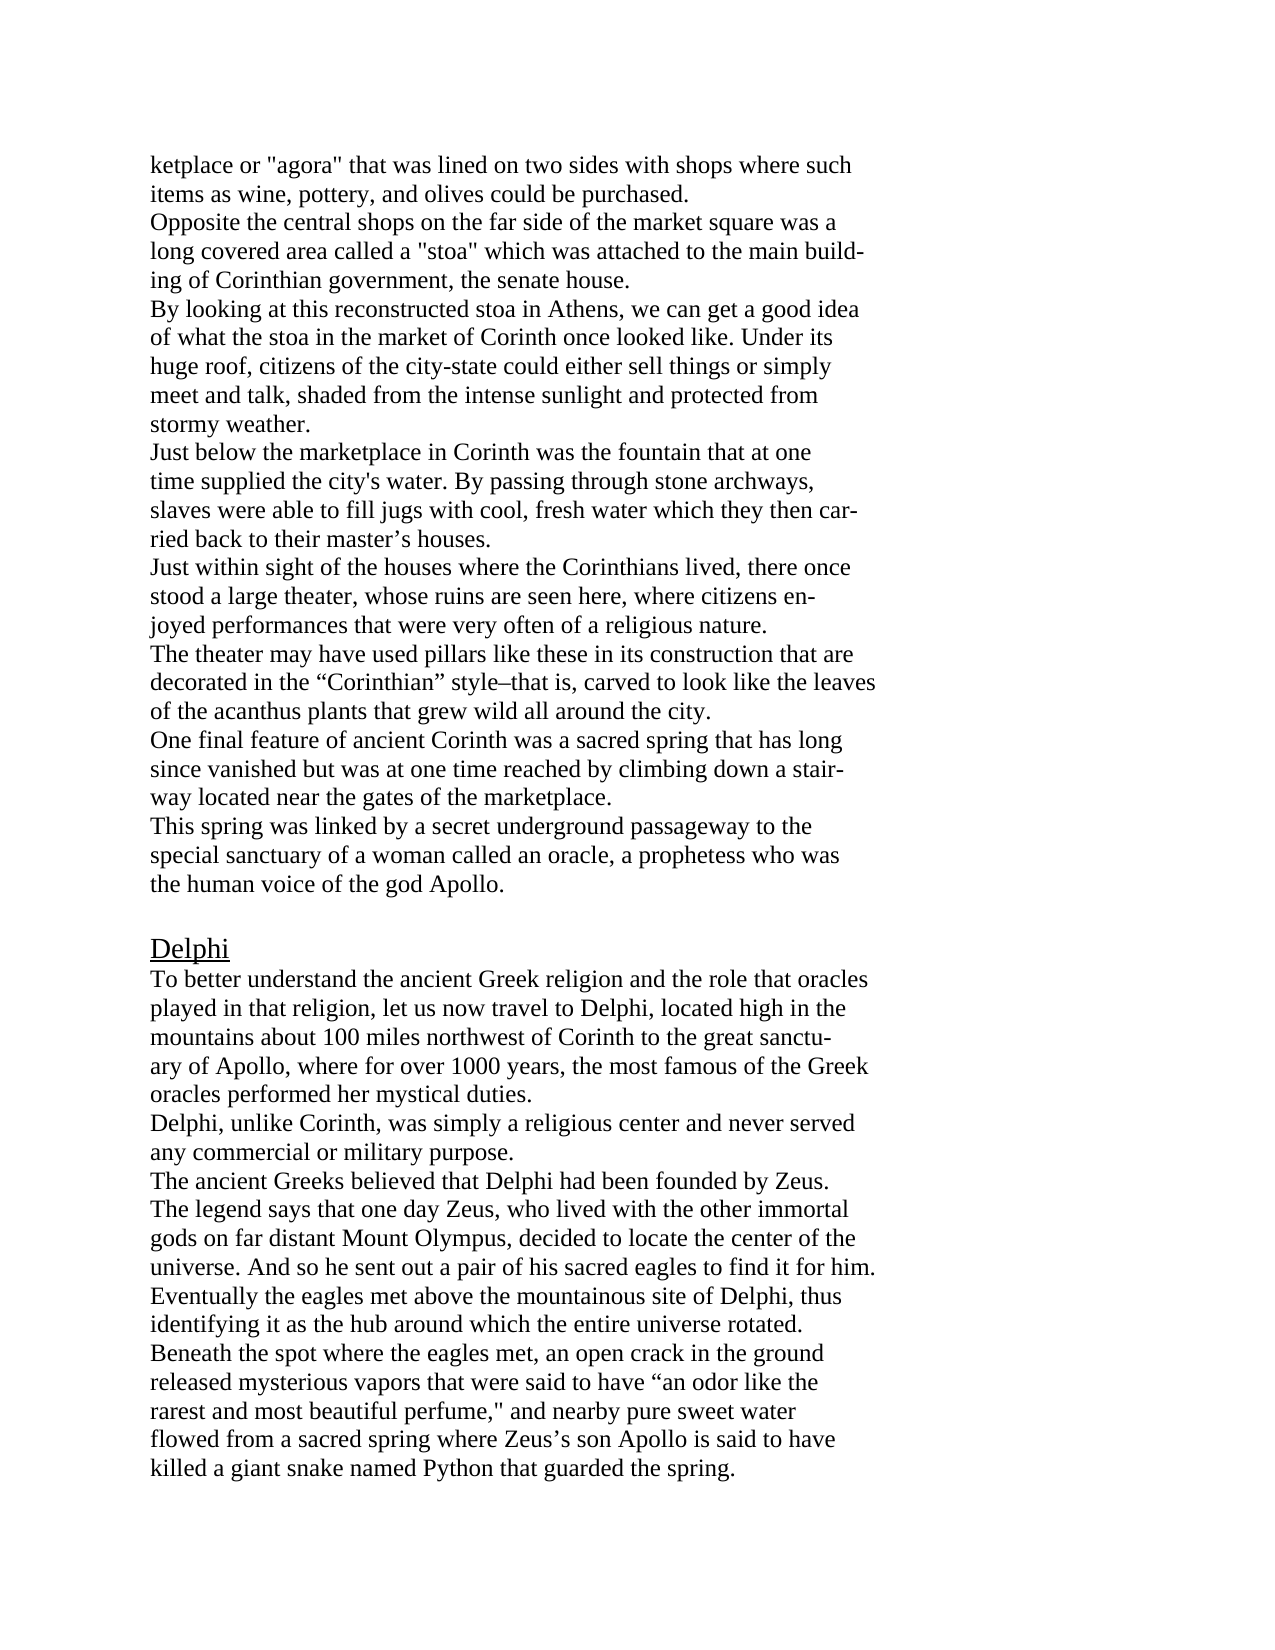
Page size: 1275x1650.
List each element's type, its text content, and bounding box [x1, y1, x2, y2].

text since vanished but was at one time reached by climbing down a stair- [150, 754, 1125, 782]
text the human voice of the god Apollo. [150, 869, 1125, 897]
text identifying it as the hub around which the entire universe rotated. [150, 1309, 1125, 1338]
text killed a giant snake named Python that guarded the spring. [150, 1453, 1125, 1482]
text decorated in the “Corinthian” style–that is, carved to look like the leaves [150, 667, 1125, 696]
text ketplace or "agora" that was lined on two sides with shops where such [150, 150, 1125, 179]
text rarest and most beautiful perfume," and nearby pure sweet water [150, 1396, 1125, 1424]
text long covered area called a "stoa" which was attached to the main build- [150, 236, 1125, 265]
text stormy weather. [150, 409, 1125, 437]
text Just within sight of the houses where the Corinthians lived, there once [150, 552, 1125, 581]
text gods on far distant Mount Olympus, decided to locate the center of the [150, 1223, 1125, 1252]
text The legend says that one day Zeus, who lived with the other immortal [150, 1194, 1125, 1223]
text played in that religion, let us now travel to Delphi, located high in the [150, 993, 1125, 1022]
text Delphi, unlike Corinth, was simply a religious center and never served [150, 1108, 1125, 1137]
text The ancient Greeks believed that Delphi had been founded by Zeus. [150, 1166, 1125, 1194]
text Eventually the eagles met above the mountainous site of Delphi, thus [150, 1281, 1125, 1309]
text flowed from a sacred spring where Zeus’s son Apollo is said to have [150, 1424, 1125, 1453]
text Delphi [150, 931, 1125, 964]
text any commercial or military purpose. [150, 1137, 1125, 1166]
text items as wine, pottery, and olives could be purchased. [150, 179, 1125, 207]
text By looking at this reconstructed stoa in Athens, we can get a good idea [150, 294, 1125, 322]
text ried back to their master’s houses. [150, 524, 1125, 552]
text of what the stoa in the market of Corinth once looked like. Under its [150, 322, 1125, 351]
text To better understand the ancient Greek religion and the role that oracles [150, 964, 1125, 993]
text Just below the marketplace in Corinth was the fountain that at one [150, 437, 1125, 466]
text slaves were able to fill jugs with cool, fresh water which they then car- [150, 495, 1125, 524]
text meet and talk, shaded from the intense sunlight and protected from [150, 380, 1125, 409]
text mountains about 100 miles northwest of Corinth to the great sanctu- [150, 1022, 1125, 1051]
text joyed performances that were very often of a religious nature. [150, 610, 1125, 639]
text way located near the gates of the marketplace. [150, 782, 1125, 811]
text One final feature of ancient Corinth was a sacred spring that has long [150, 725, 1125, 754]
text universe. And so he sent out a pair of his sacred eagles to find it for him. [150, 1252, 1125, 1281]
text time supplied the city's water. By passing through stone archways, [150, 466, 1125, 495]
text oracles performed her mystical duties. [150, 1079, 1125, 1108]
text Opposite the central shops on the far side of the market square was a [150, 207, 1125, 236]
text released mysterious vapors that were said to have “an odor like the [150, 1367, 1125, 1396]
text The theater may have used pillars like these in its construction that are [150, 639, 1125, 667]
text stood a large theater, whose ruins are seen here, where citizens en- [150, 581, 1125, 610]
text of the acanthus plants that grew wild all around the city. [150, 696, 1125, 725]
text ary of Apollo, where for over 1000 years, the most famous of the Greek [150, 1051, 1125, 1079]
text huge roof, citizens of the city-state could either sell things or simply [150, 351, 1125, 380]
text Beneath the spot where the eagles met, an open crack in the ground [150, 1338, 1125, 1367]
text special sanctuary of a woman called an oracle, a prophetess who was [150, 840, 1125, 869]
text ing of Corinthian government, the senate house. [150, 265, 1125, 294]
text This spring was linked by a secret underground passageway to the [150, 811, 1125, 840]
